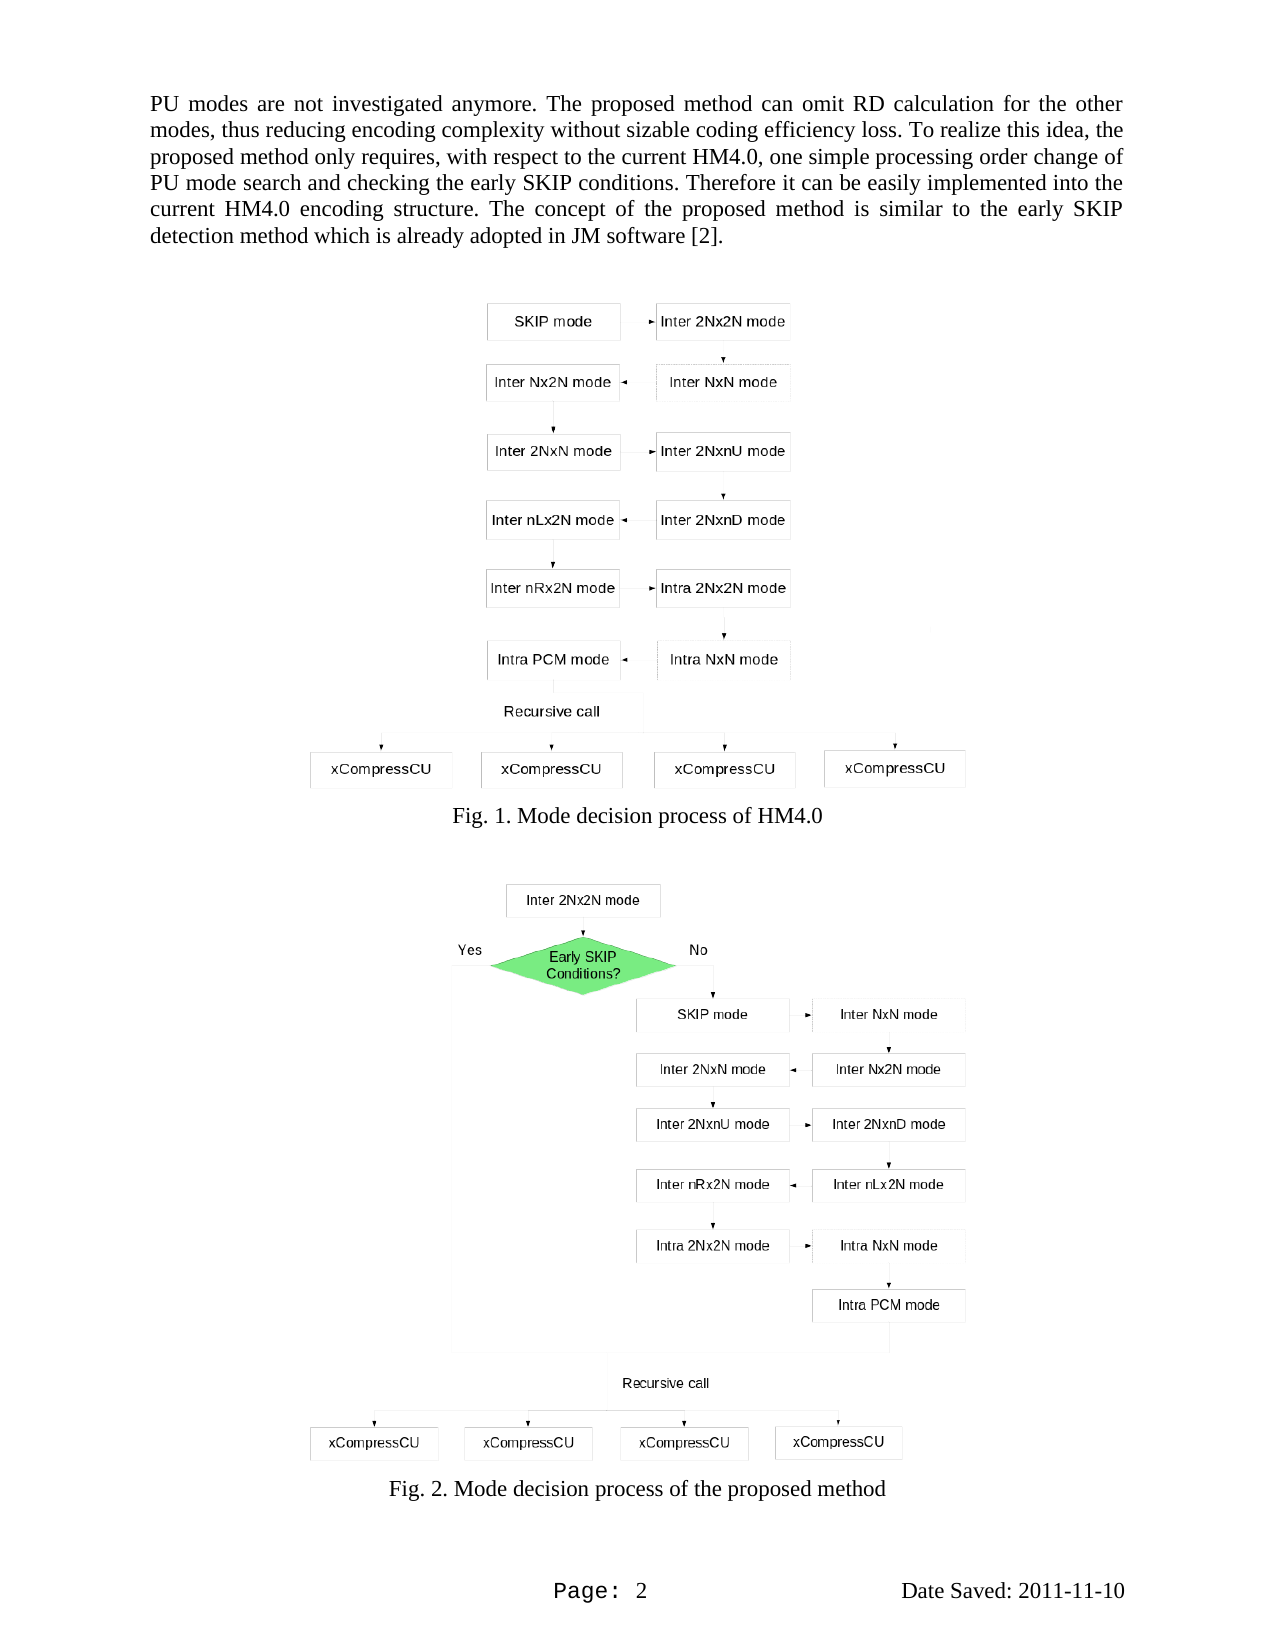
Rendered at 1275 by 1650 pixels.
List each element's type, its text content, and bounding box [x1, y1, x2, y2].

table_cell Fig. 1. Mode decision process of HM4.0 [298, 788, 977, 829]
table_header [261, 869, 1014, 1461]
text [150, 90, 1125, 248]
table_header [298, 289, 977, 788]
table_cell Fig. 2. Mode decision process of the proposed method [261, 1461, 1014, 1501]
